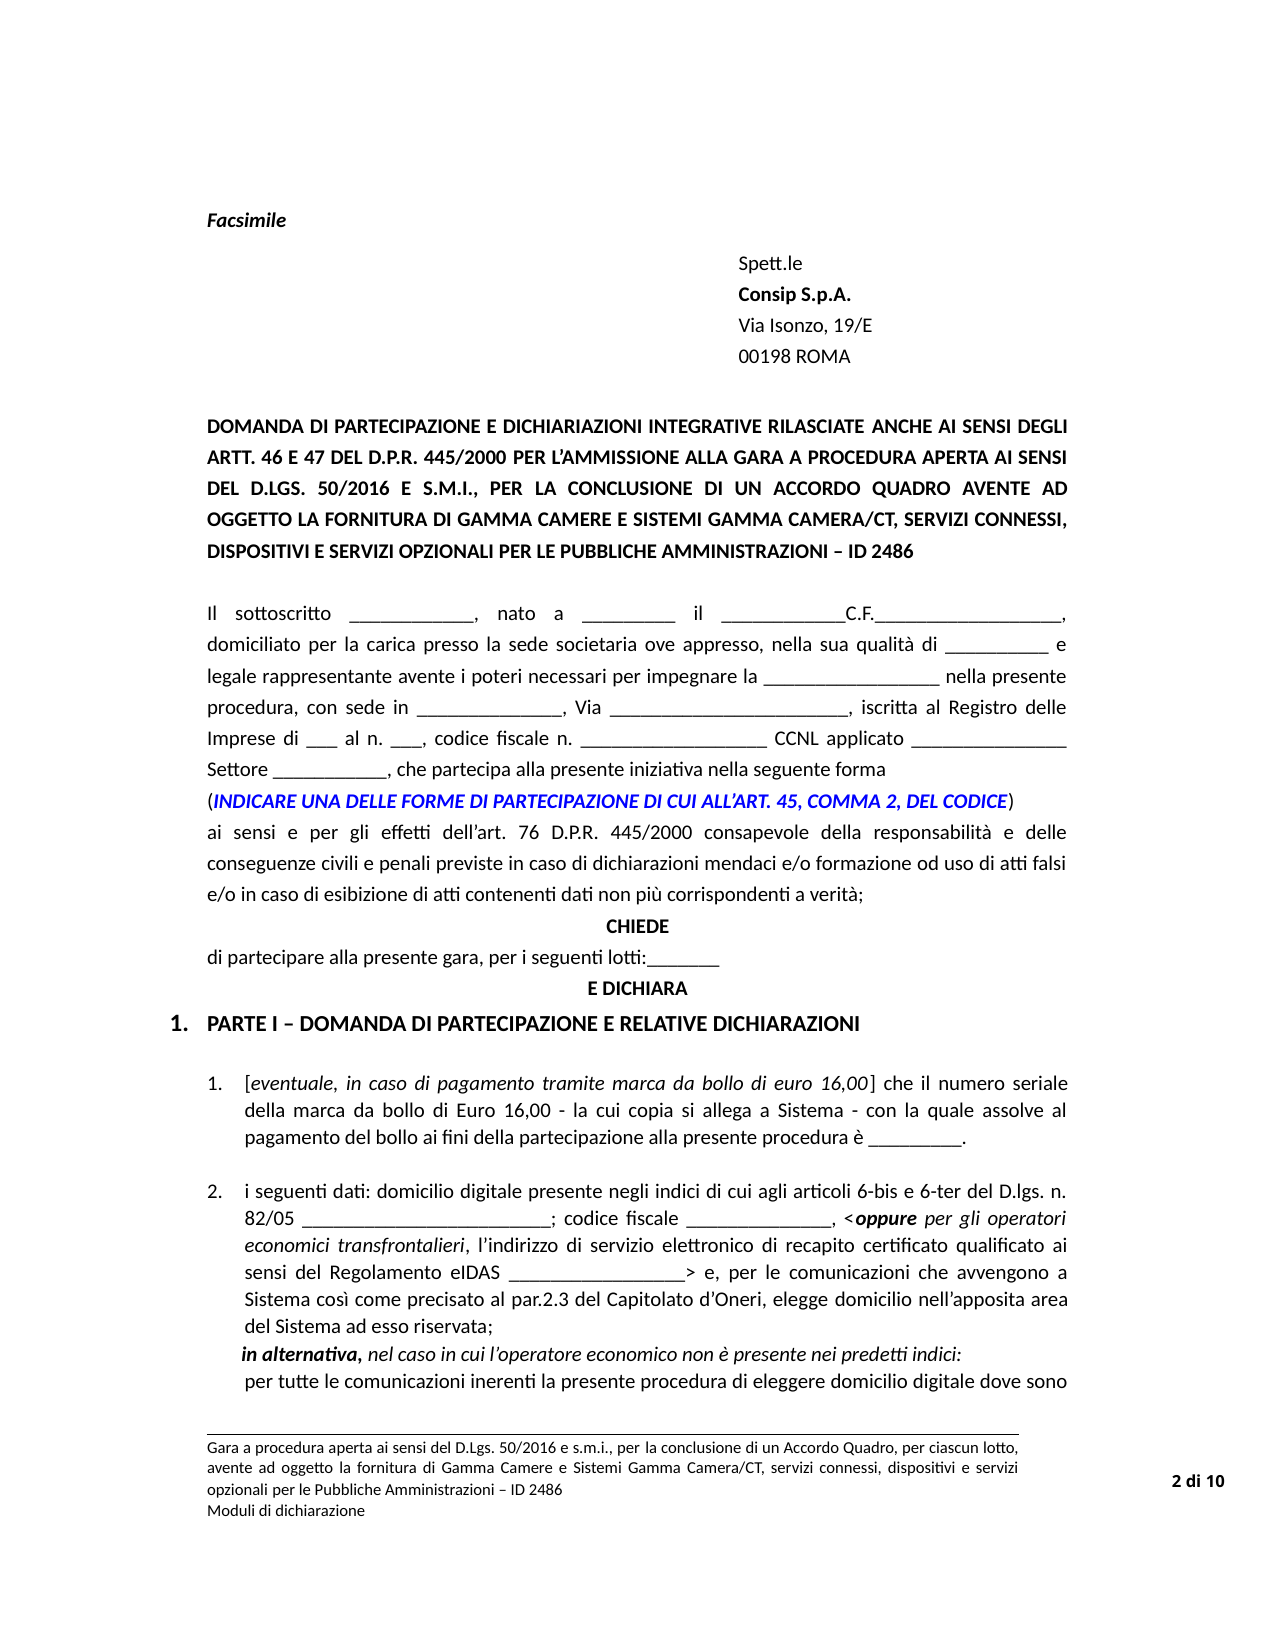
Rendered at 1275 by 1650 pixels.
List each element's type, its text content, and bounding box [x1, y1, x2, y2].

list [eventuale, in caso di pagamento tramite marca da bollo di euro 16,00] che il numero seriale della marca da bollo di Euro 16,00 - la cui copia si allega a Sistema - con la quale assolve al pagamento del bollo ai fini della partecipazione alla presente procedura è _________. [207, 1068, 1068, 1150]
text ai sensi e per gli effetti dell’art. 76 D.P.R. 445/2000 consapevole della responsabilità e delle conseguenze civili e penali previste in caso di dichiarazioni mendaci e/o formazione od uso di atti falsi e/o in caso di esibizione di atti contenenti dati non più corrispondenti a verità; [207, 814, 1068, 908]
text (indicare una delle forme di partecipazione di cui all’art. 45, comma 2, del Codice) [207, 783, 1068, 814]
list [207, 1366, 1068, 1393]
list in alternativa, nel caso in cui l’operatore economico non è presente nei predetti indici: [236, 1339, 1068, 1366]
text 00198 ROMA [738, 339, 1068, 370]
text Il sottoscritto ____________, nato a _________ il ____________C.F.__________________, domiciliato per la carica presso la sede societaria ove appresso, nella sua qualità di __________ e legale rappresentante avente i poteri necessari per impegnare la _________________ nella presente procedura, con sede in ______________, Via _______________________, iscritta al Registro delle Imprese di ___ al n. ___, codice fiscale n. __________________ CCNL applicato _______________ Settore ___________, che partecipa alla presente iniziativa nella seguente forma [207, 596, 1068, 783]
subtitle PARTE I – DOMANDA DI PARTECIPAZIONE E RELATIVE DICHIARAZIONI [169, 1006, 1068, 1037]
text di partecipare alla presente gara, per i seguenti lotti:_______ [207, 939, 1068, 971]
text Spett.le [738, 245, 1068, 276]
text doMANDA di partecipazione e dichiariazioni integrative RILASCIATe ANCHE AI SENSI DEGLI ARTT. 46 E 47 DEL D.P.R. 445/2000 PER L’AMMISSIONE ALLA GARA a procedura aperta ai sensi del D.Lgs. 50/2016 e s.m.i., per la conclusione di un Accordo Quadro avente ad oggetto LA FORNITURA DI Gamma Camere e Sistemi Gamma Camera/CT, SERVIZI CONNESSI, DISPOSITIVI E SERVIZI OPZIONALI per le Pubbliche Amministrazioni – ID 2486 [207, 408, 1068, 564]
text Facsimile [207, 207, 1068, 232]
text chiede [207, 908, 1068, 939]
list i seguenti dati: domicilio digitale presente negli indici di cui agli articoli 6-bis e 6-ter del D.lgs. n. 82/05 ________________________; codice fiscale ______________, <oppure per gli operatori economici transfrontalieri, l’indirizzo di servizio elettronico di recapito certificato qualificato ai sensi del Regolamento eIDAS _________________> e, per le comunicazioni che avvengono a Sistema così come precisato al par.2.3 del Capitolato d’Oneri, elegge domicilio nell’apposita area del Sistema ad esso riservata; [207, 1177, 1068, 1339]
text E DICHIARA [207, 971, 1068, 1002]
text Consip S.p.A. [738, 276, 1068, 307]
text Via Isonzo, 19/E [738, 307, 1068, 339]
